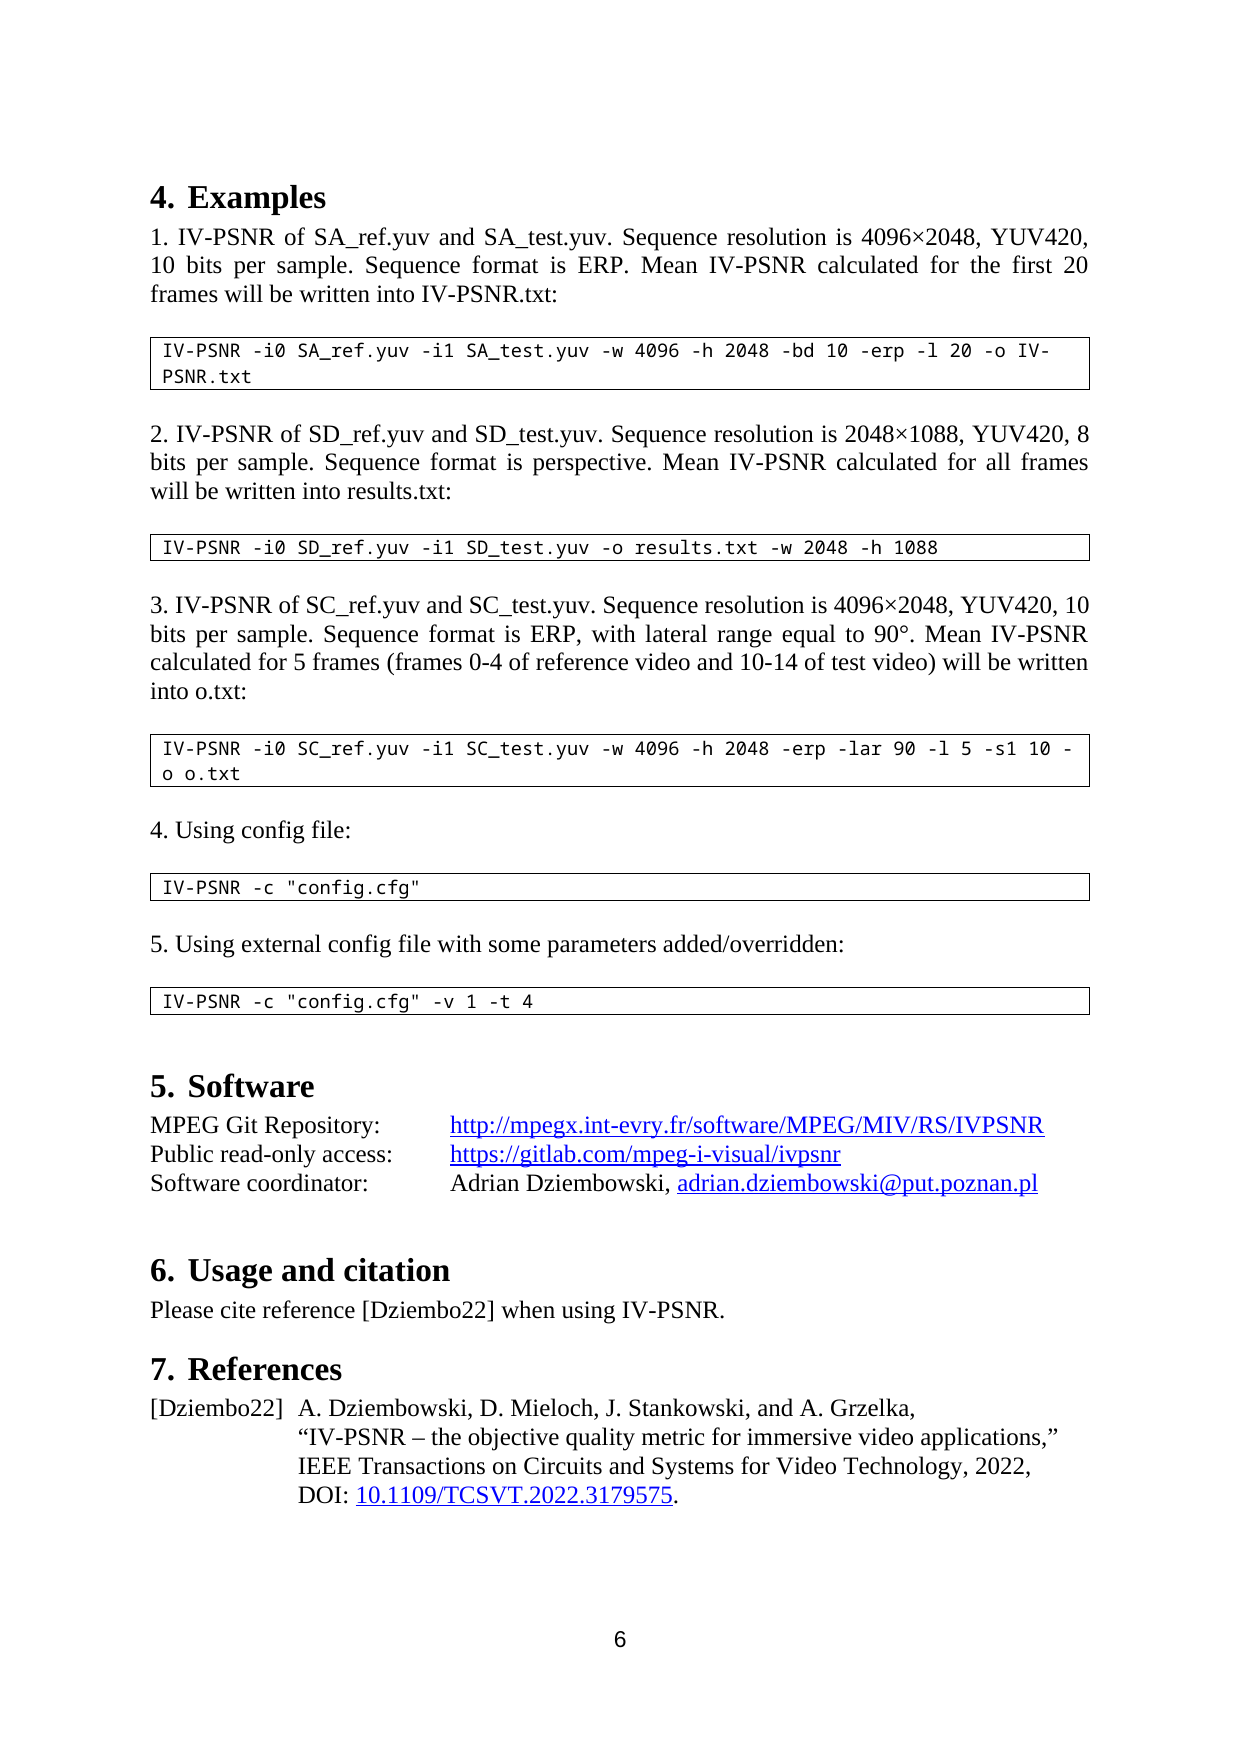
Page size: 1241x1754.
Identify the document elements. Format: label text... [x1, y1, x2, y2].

text 4. Using config file: [150, 816, 1090, 844]
subtitle References [150, 1349, 1090, 1387]
text 1. IV-PSNR of SA_ref.yuv and SA_test.yuv. Sequence resolution is 4096×2048, YUV420, 10 bits per sample. Sequence format is ERP. Mean IV-PSNR calculated for the first 20 frames will be written into IV-PSNR.txt: [150, 222, 1090, 308]
text 3. IV-PSNR of SC_ref.yuv and SC_test.yuv. Sequence resolution is 4096×2048, YUV420, 10 bits per sample. Sequence format is ERP, with lateral range equal to 90°. Mean IV-PSNR calculated for 5 frames (frames 0-4 of reference video and 10-14 of test video) will be written into o.txt: [150, 590, 1090, 705]
table_header IV-PSNR -i0 SA_ref.yuv -i1 SA_test.yuv -w 4096 -h 2048 -bd 10 -erp -l 20 -o IV-PSNR.txt [151, 338, 1089, 389]
text Software coordinator: Adrian Dziembowski, adrian.dziembowski@put.poznan.pl [150, 1168, 1090, 1197]
text 2. IV-PSNR of SD_ref.yuv and SD_test.yuv. Sequence resolution is 2048×1088, YUV420, 8 bits per sample. Sequence format is perspective. Mean IV-PSNR calculated for all frames will be written into results.txt: [150, 419, 1090, 505]
subtitle Software [150, 1066, 1090, 1104]
table_header IV-PSNR -i0 SC_ref.yuv -i1 SC_test.yuv -w 4096 -h 2048 -erp -lar 90 -l 5 -s1 10 -o o.txt [151, 735, 1089, 786]
subtitle Examples [150, 177, 1090, 216]
text Please cite reference [Dziembo22] when using IV-PSNR. [150, 1295, 1090, 1324]
text 5. Using external config file with some parameters added/overridden: [150, 929, 1090, 958]
table_header IV-PSNR -c "config.cfg" [151, 874, 1089, 900]
text [Dziembo22] A. Dziembowski, D. Mieloch, J. Stankowski, and A. Grzelka, “IV-PSNR – the objective quality metric for immersive video applications,” IEEE Transactions on Circuits and Systems for Video Technology, 2022, DOI: 10.1109/TCSVT.2022.3179575. [150, 1393, 1090, 1508]
text MPEG Git Repository: http://mpegx.int-evry.fr/software/MPEG/MIV/RS/IVPSNR [150, 1111, 1090, 1139]
subtitle Usage and citation [150, 1251, 1090, 1289]
table_header IV-PSNR -c "config.cfg" -v 1 -t 4 [151, 988, 1089, 1013]
text Public read-only access: https://gitlab.com/mpeg-i-visual/ivpsnr [150, 1139, 1090, 1168]
table_header IV-PSNR -i0 SD_ref.yuv -i1 SD_test.yuv -o results.txt -w 2048 -h 1088 [151, 535, 1089, 560]
